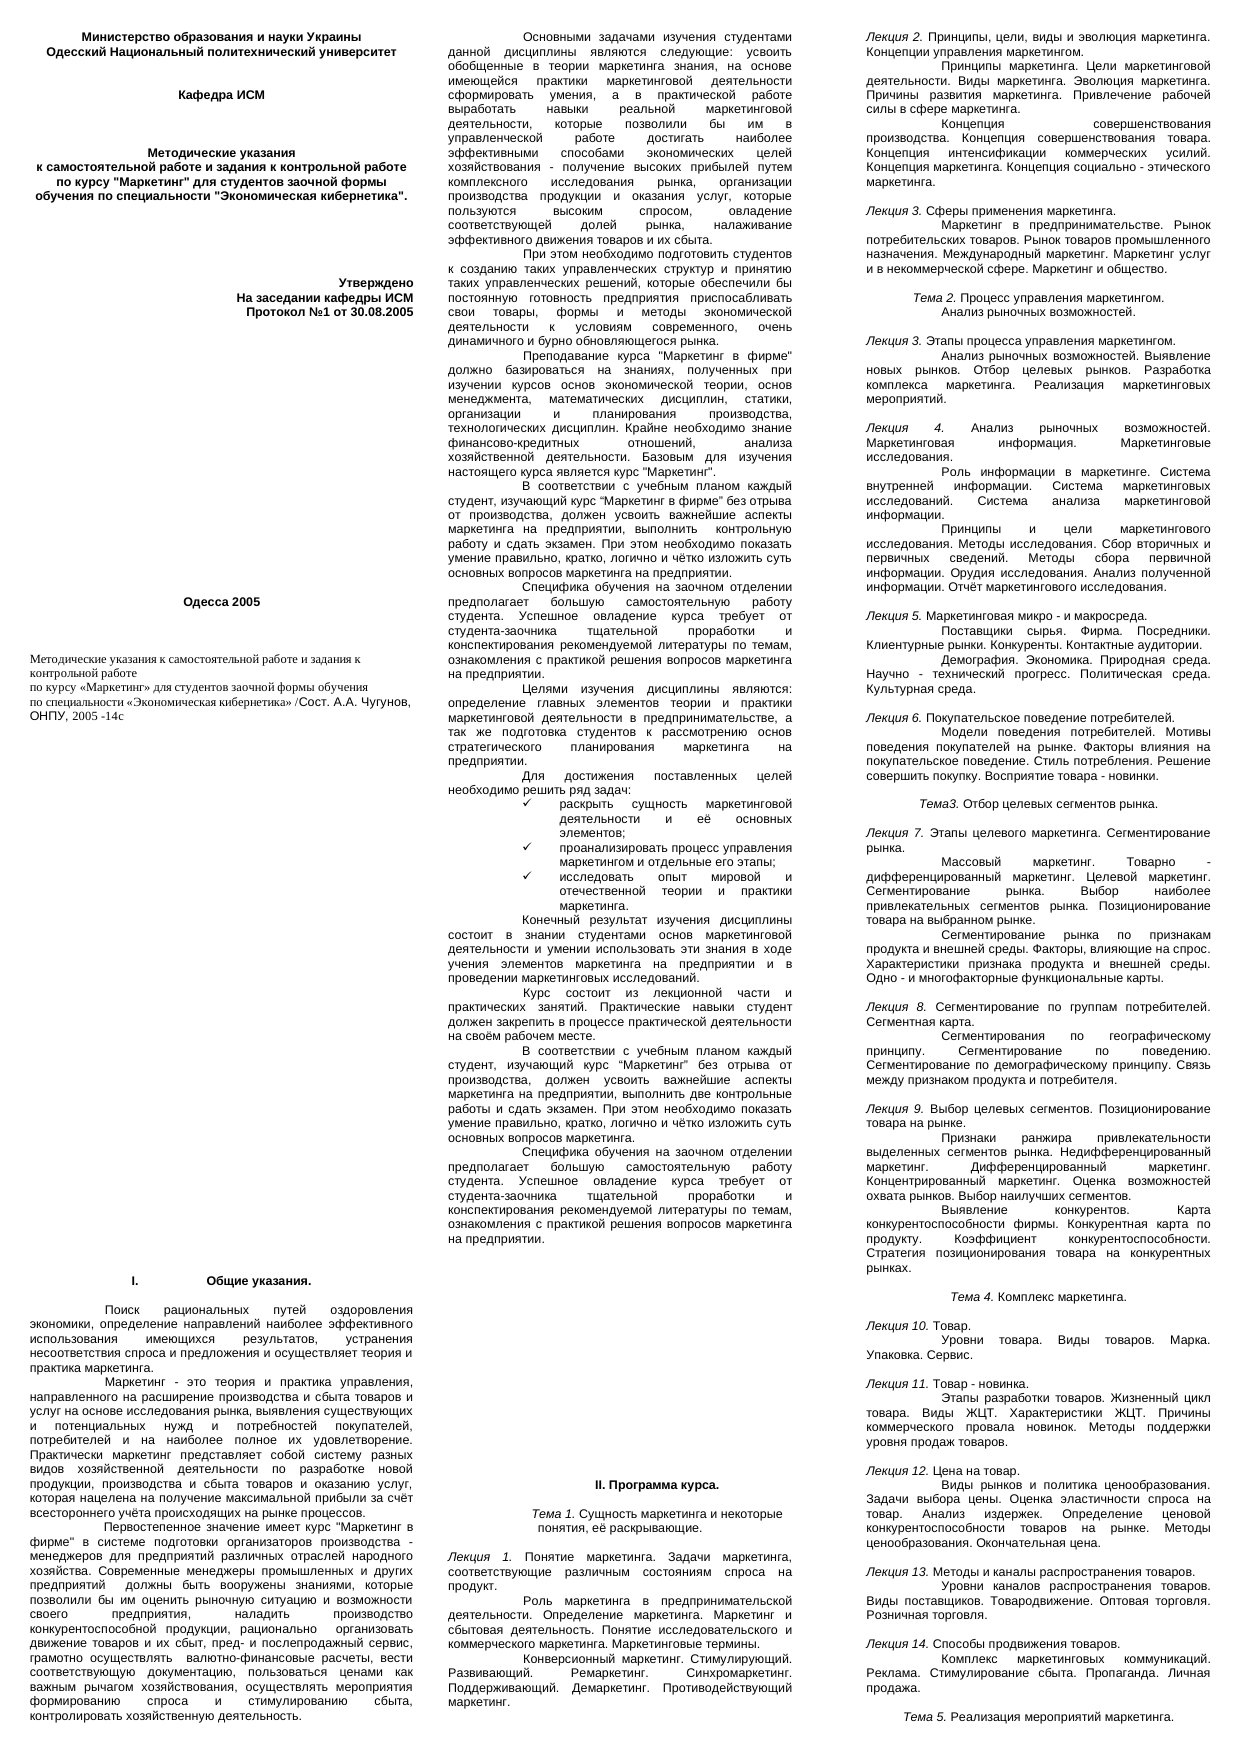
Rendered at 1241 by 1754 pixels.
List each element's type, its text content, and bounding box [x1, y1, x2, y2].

text На заседании кафедры ИСМ [29, 290, 413, 305]
text Утверждено [29, 276, 413, 290]
text Лекция 5. Маркетинговая микро - и макросреда. [866, 609, 1211, 623]
text Лекция 13. Методы и каналы распространения товаров. [866, 1564, 1211, 1579]
text Лекция 3. Этапы процесса управления маркетингом. [866, 334, 1211, 348]
text Лекция 11. Товар - новинка. [866, 1376, 1211, 1391]
text При этом необходимо подготовить студентов к созданию таких управленческих структур и принятию таких управленческих решений, которые обеспечили бы постоянную готовность предприятия приспосабливать свои товары, формы и методы экономической деятельности к условиям современного, очень динамичного и бурно обновляющегося рынка. [448, 247, 792, 348]
text Для достижения поставленных целей необходимо решить ряд задач: [448, 768, 792, 797]
text Сегментирования по географическому принципу. Сегментирование по поведению. Сегментирование по демографическому принципу. Связь между признаком продукта и потребителя. [866, 1029, 1211, 1087]
text Одесса 2005 [29, 594, 413, 609]
text Роль маркетинга в предпринимательской деятельности. Определение маркетинга. Маркетинг и сбытовая деятельность. Понятие исследовательского и коммерческого маркетинга. Маркетинговые термины. [448, 1593, 792, 1651]
text Преподавание курса "Маркетинг в фирме" должно базироваться на знаниях, полученных при изучении курсов основ экономической теории, основ менеджмента, математических дисциплин, статики, организации и планирования производства, технологических дисциплин. Крайне необходимо знание финансово-кредитных отношений, анализа хозяйственной деятельности. Базовым для изучения настоящего курса является курс "Маркетинг". [448, 348, 792, 478]
text Лекция 3. Сферы применения маркетинга. [866, 203, 1211, 218]
text Курс состоит из лекционной части и практических занятий. Практические навыки студент должен закрепить в процессе практической деятельности на своём рабочем месте. [448, 985, 792, 1043]
text Тема 2. Процесс управления маркетингом. [866, 290, 1211, 305]
text по курсу «Маркетинг» для студентов заочной формы обучения [29, 680, 413, 694]
text Маркетинг в предпринимательстве. Рынок потребительских товаров. Рынок товаров промышленного назначения. Международный маркетинг. Маркетинг услуг и в некоммерческой сфере. Маркетинг и общество. [866, 218, 1211, 276]
text Кафедра ИСМ [29, 87, 413, 102]
text Принципы маркетинга. Цели маркетинговой деятельности. Виды маркетинга. Эволюция маркетинга. Причины развития маркетинга. Привлечение рабочей силы в сфере маркетинга. [866, 58, 1211, 116]
text В соответствии с учебным планом каждый студент, изучающий курс “Маркетинг” без отрыва от производства, должен усвоить важнейшие аспекты маркетинга на предприятии, выполнить две контрольные работы и сдать экзамен. При этом необходимо показать умение правильно, кратко, логично и чётко изложить суть основных вопросов маркетинга. [448, 1043, 792, 1144]
text Тема 5. Реализация мероприятий маркетинга. [866, 1709, 1211, 1724]
text Роль информации в маркетинге. Система внутренней информации. Система маркетинговых исследований. Система анализа маркетинговой информации. [866, 464, 1211, 522]
text Лекция 10. Товар. [866, 1318, 1211, 1333]
list исследовать опыт мировой и отечественной теории и практики маркетинга. [522, 869, 792, 913]
list проанализировать процесс управления маркетингом и отдельные его этапы; [522, 840, 792, 869]
text Уровни товара. Виды товаров. Марка. Упаковка. Сервис. [866, 1333, 1211, 1362]
text Лекция 14. Способы продвижения товаров. [866, 1637, 1211, 1651]
text Лекция 7. Этапы целевого маркетинга. Сегментирование рынка. [866, 826, 1211, 855]
text Поиск рациональных путей оздоровления экономики, определение направлений наиболее эффективного использования имеющихся результатов, устранения несоответствия спроса и предложения и осуществляет теория и практика маркетинга. [29, 1302, 413, 1375]
text Тема 1. Сущность маркетинга и некоторые понятия, её раскрывающие. [448, 1506, 792, 1535]
text Министерство образования и науки Украины [29, 29, 413, 44]
text Массовый маркетинг. Товарно - дифференцированный маркетинг. Целевой маркетинг. Сегментирование рынка. Выбор наиболее привлекательных сегментов рынка. Позиционирование товара на выбранном рынке. [866, 855, 1211, 927]
text Общие указания. [29, 1273, 413, 1288]
text Демография. Экономика. Природная среда. Научно - технический прогресс. Политическая среда. Культурная среда. [866, 652, 1211, 696]
text Одесский Национальный политехнический университет [29, 44, 413, 58]
text Комплекс маркетинговых коммуникаций. Реклама. Стимулирование сбыта. Пропаганда. Личная продажа. [866, 1651, 1211, 1695]
text Анализ рыночных возможностей. [866, 305, 1211, 319]
text Тема 4. Комплекс маркетинга. [866, 1289, 1211, 1304]
text Лекция 1. Понятие маркетинга. Задачи маркетинга, соответствующие различным состояниям спроса на продукт. [448, 1550, 792, 1593]
text Виды рынков и политика ценообразования. Задачи выбора цены. Оценка эластичности спроса на товар. Анализ издержек. Определение ценовой конкурентоспособности товаров на рынке. Методы ценообразования. Окончательная цена. [866, 1477, 1211, 1550]
text Лекция 6. Покупательское поведение потребителей. [866, 710, 1211, 724]
text по специальности «Экономическая кибернетика» /Сост. А.А. Чугунов, ОНПУ, 2005 -14с [29, 694, 413, 723]
text Выявление конкурентов. Карта конкурентоспособности фирмы. Конкурентная карта по продукту. Коэффициент конкурентоспособности. Стратегия позиционирования товара на конкурентных рынках. [866, 1202, 1211, 1275]
text II. Программа курса. [448, 1477, 792, 1492]
text Принципы и цели маркетингового исследования. Методы исследования. Сбор вторичных и первичных сведений. Методы сбора первичной информации. Орудия исследования. Анализ полученной информации. Отчёт маркетингового исследования. [866, 522, 1211, 594]
text к самостоятельной работе и задания к контрольной работе по курсу "Маркетинг" для студентов заочной формы обучения по специальности "Экономическая кибернетика". [29, 160, 413, 203]
text Лекция 8. Сегментирование по группам потребителей. Сегментная карта. [866, 1000, 1211, 1029]
text Протокол №1 от 30.08.2005 [29, 305, 413, 319]
text Лекция 2. Принципы, цели, виды и эволюция маркетинга. Концепции управления маркетингом. [866, 29, 1211, 58]
text Методические указания к самостоятельной работе и задания к контрольной работе [29, 652, 413, 680]
text Специфика обучения на заочном отделении предполагает большую самостоятельную работу студента. Успешное овладение курса требует от студента-заочника тщательной проработки и конспектирования рекомендуемой литературы по темам, ознакомления с практикой решения вопросов маркетинга на предприятии. [448, 580, 792, 681]
text Конечный результат изучения дисциплины состоит в знании студентами основ маркетинговой деятельности и умении использовать эти знания в ходе учения элементов маркетинга на предприятии и в проведении маркетинговых исследований. [448, 913, 792, 985]
text Лекция 12. Цена на товар. [866, 1463, 1211, 1477]
text Целями изучения дисциплины являются: определение главных элементов теории и практики маркетинговой деятельности в предпринимательстве, а так же подготовка студентов к рассмотрению основ стратегического планирования маркетинга на предприятии. [448, 681, 792, 768]
text Признаки ранжира привлекательности выделенных сегментов рынка. Недифференцированный маркетинг. Дифференцированный маркетинг. Концентрированный маркетинг. Оценка возможностей охвата рынков. Выбор наилучших сегментов. [866, 1130, 1211, 1202]
text В соответствии с учебным планом каждый студент, изучающий курс “Маркетинг в фирме” без отрыва от производства, должен усвоить важнейшие аспекты маркетинга на предприятии, выполнить контрольную работу и сдать экзамен. При этом необходимо показать умение правильно, кратко, логично и чётко изложить суть основных вопросов маркетинга на предприятии. [448, 478, 792, 580]
text Первостепенное значение имеет курс "Маркетинг в фирме" в системе подготовки организаторов производства - менеджеров для предприятий различных отраслей народного хозяйства. Современные менеджеры промышленных и других предприятий должны быть вооружены знаниями, которые позволили бы им оценить рыночную ситуацию и возможности своего предприятия, наладить производство конкурентоспособной продукции, рационально организовать движение товаров и их сбыт, пред- и послепродажный сервис, грамотно осуществлять валютно-финансовые расчеты, вести соответствующую документацию, пользоваться ценами как важным рычагом хозяйствования, осуществлять мероприятия формированию спроса и стимулированию сбыта, контролировать хозяйственную деятельность. [29, 1520, 413, 1722]
text Тема3. Отбор целевых сегментов рынка. [866, 797, 1211, 811]
text Модели поведения потребителей. Мотивы поведения покупателей на рынке. Факторы влияния на покупательское поведение. Стиль потребления. Решение совершить покупку. Восприятие товара - новинки. [866, 724, 1211, 782]
text Методические указания [29, 145, 413, 160]
list раскрыть сущность маркетинговой деятельности и её основных элементов; [522, 797, 792, 840]
text Анализ рыночных возможностей. Выявление новых рынков. Отбор целевых рынков. Разработка комплекса маркетинга. Реализация маркетинговых мероприятий. [866, 348, 1211, 406]
text Поставщики сырья. Фирма. Посредники. Клиентурные рынки. Конкуренты. Контактные аудитории. [866, 623, 1211, 652]
text Маркетинг - это теория и практика управления, направленного на расширение производства и сбыта товаров и услуг на основе исследования рынка, выявления существующих и потенциальных нужд и потребностей покупателей, потребителей и на наиболее полное их удовлетворение. Практически маркетинг представляет собой систему разных видов хозяйственной деятельности по разработке новой продукции, производства и сбыта товаров и оказанию услуг, которая нацелена на получение максимальной прибыли за счёт всестороннего учёта происходящих на рынке процессов. [29, 1375, 413, 1520]
text Конверсионный маркетинг. Стимулирующий. Развивающий. Ремаркетинг. Синхромаркетинг. Поддерживающий. Демаркетинг. Противодействующий маркетинг. [448, 1651, 792, 1709]
text Сегментирование рынка по признакам продукта и внешней среды. Факторы, влияющие на спрос. Характеристики признака продукта и внешней среды. Одно - и многофакторные функциональные карты. [866, 927, 1211, 985]
text Этапы разработки товаров. Жизненный цикл товара. Виды ЖЦТ. Характеристики ЖЦТ. Причины коммерческого провала новинок. Методы поддержки уровня продаж товаров. [866, 1391, 1211, 1448]
text Лекция 4. Анализ рыночных возможностей. Маркетинговая информация. Маркетинговые исследования. [866, 421, 1211, 464]
text Концепция совершенствования производства. Концепция совершенствования товара. Концепция интенсификации коммерческих усилий. Концепция маркетинга. Концепция социально - этического маркетинга. [866, 116, 1211, 189]
text Уровни каналов распространения товаров. Виды поставщиков. Товародвижение. Оптовая торговля. Розничная торговля. [866, 1579, 1211, 1622]
text Основными задачами изучения студентами данной дисциплины являются следующие: усвоить обобщенные в теории маркетинга знания, на основе имеющейся практики маркетинговой деятельности сформировать умения, а в практической работе выработать навыки реальной маркетинговой деятельности, которые позволили бы им в управленческой работе достигать наиболее эффективными способами экономических целей хозяйствования - получение высоких прибылей путем комплексного исследования рынка, организации производства продукции и оказания услуг, которые пользуются высоким спросом, овладение соответствующей долей рынка, налаживание эффективного движения товаров и их сбыта. [448, 29, 792, 247]
text Лекция 9. Выбор целевых сегментов. Позиционирование товара на рынке. [866, 1101, 1211, 1130]
text Специфика обучения на заочном отделении предполагает большую самостоятельную работу студента. Успешное овладение курса требует от студента-заочника тщательной проработки и конспектирования рекомендуемой литературы по темам, ознакомления с практикой решения вопросов маркетинга на предприятии. [448, 1144, 792, 1246]
